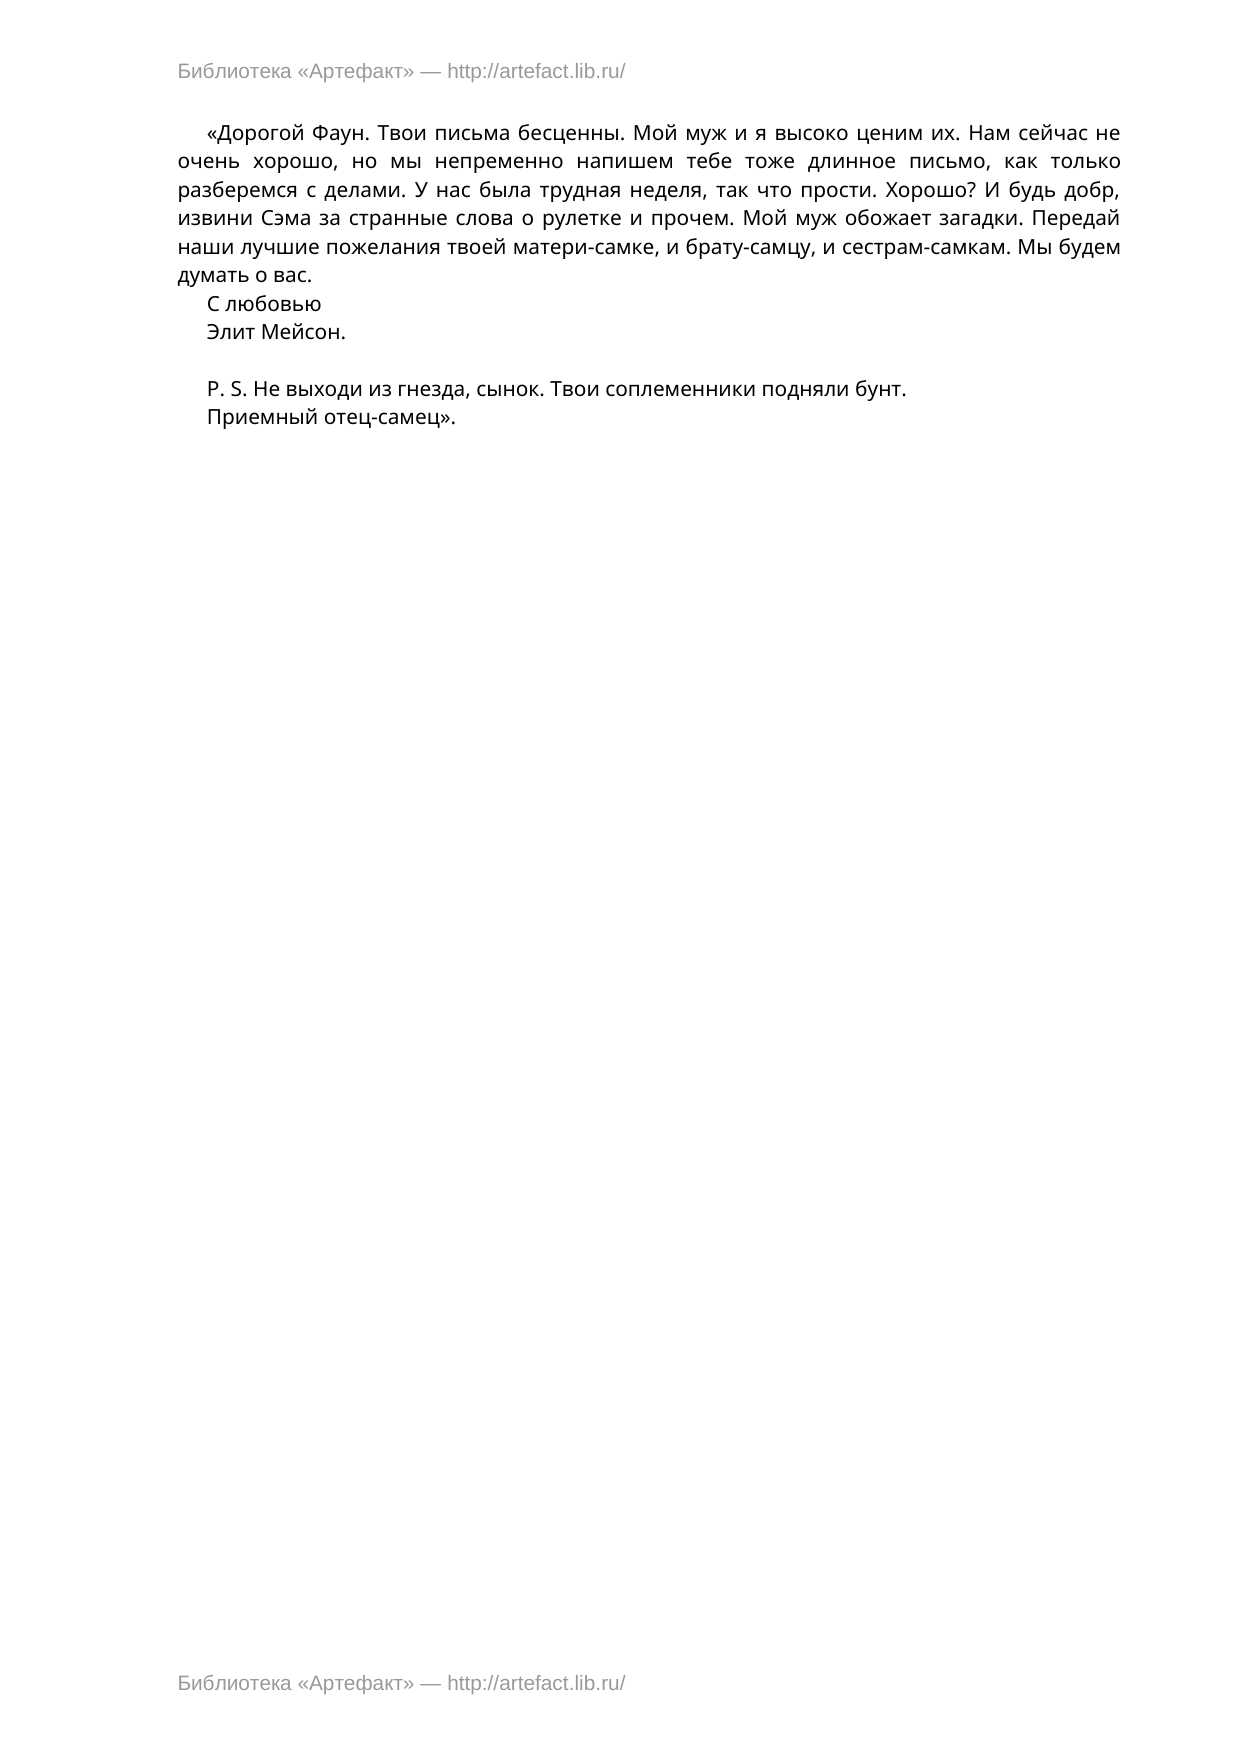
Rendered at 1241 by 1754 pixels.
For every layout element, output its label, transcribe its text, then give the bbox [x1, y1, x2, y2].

text С любовью [177, 289, 1122, 317]
text Элит Мейсон. [177, 317, 1122, 346]
text P. S. Не выходи из гнезда, сынок. Твои соплеменники подняли бунт. [177, 374, 1122, 402]
text Приемный отец-самец». [177, 402, 1122, 431]
text «Дорогой Фаун. Твои письма бесценны. Мой муж и я высоко ценим их. Нам сейчас не очень хорошо, но мы непременно напишем тебе тоже длинное письмо, как только разберемся с делами. У нас была трудная неделя, так что прости. Хорошо? И будь добр, извини Сэма за странные слова о рулетке и прочем. Мой муж обожает загадки. Передай наши лучшие пожелания твоей матери-самке, и брату-самцу, и сестрам-самкам. Мы будем думать о вас. [177, 118, 1122, 289]
